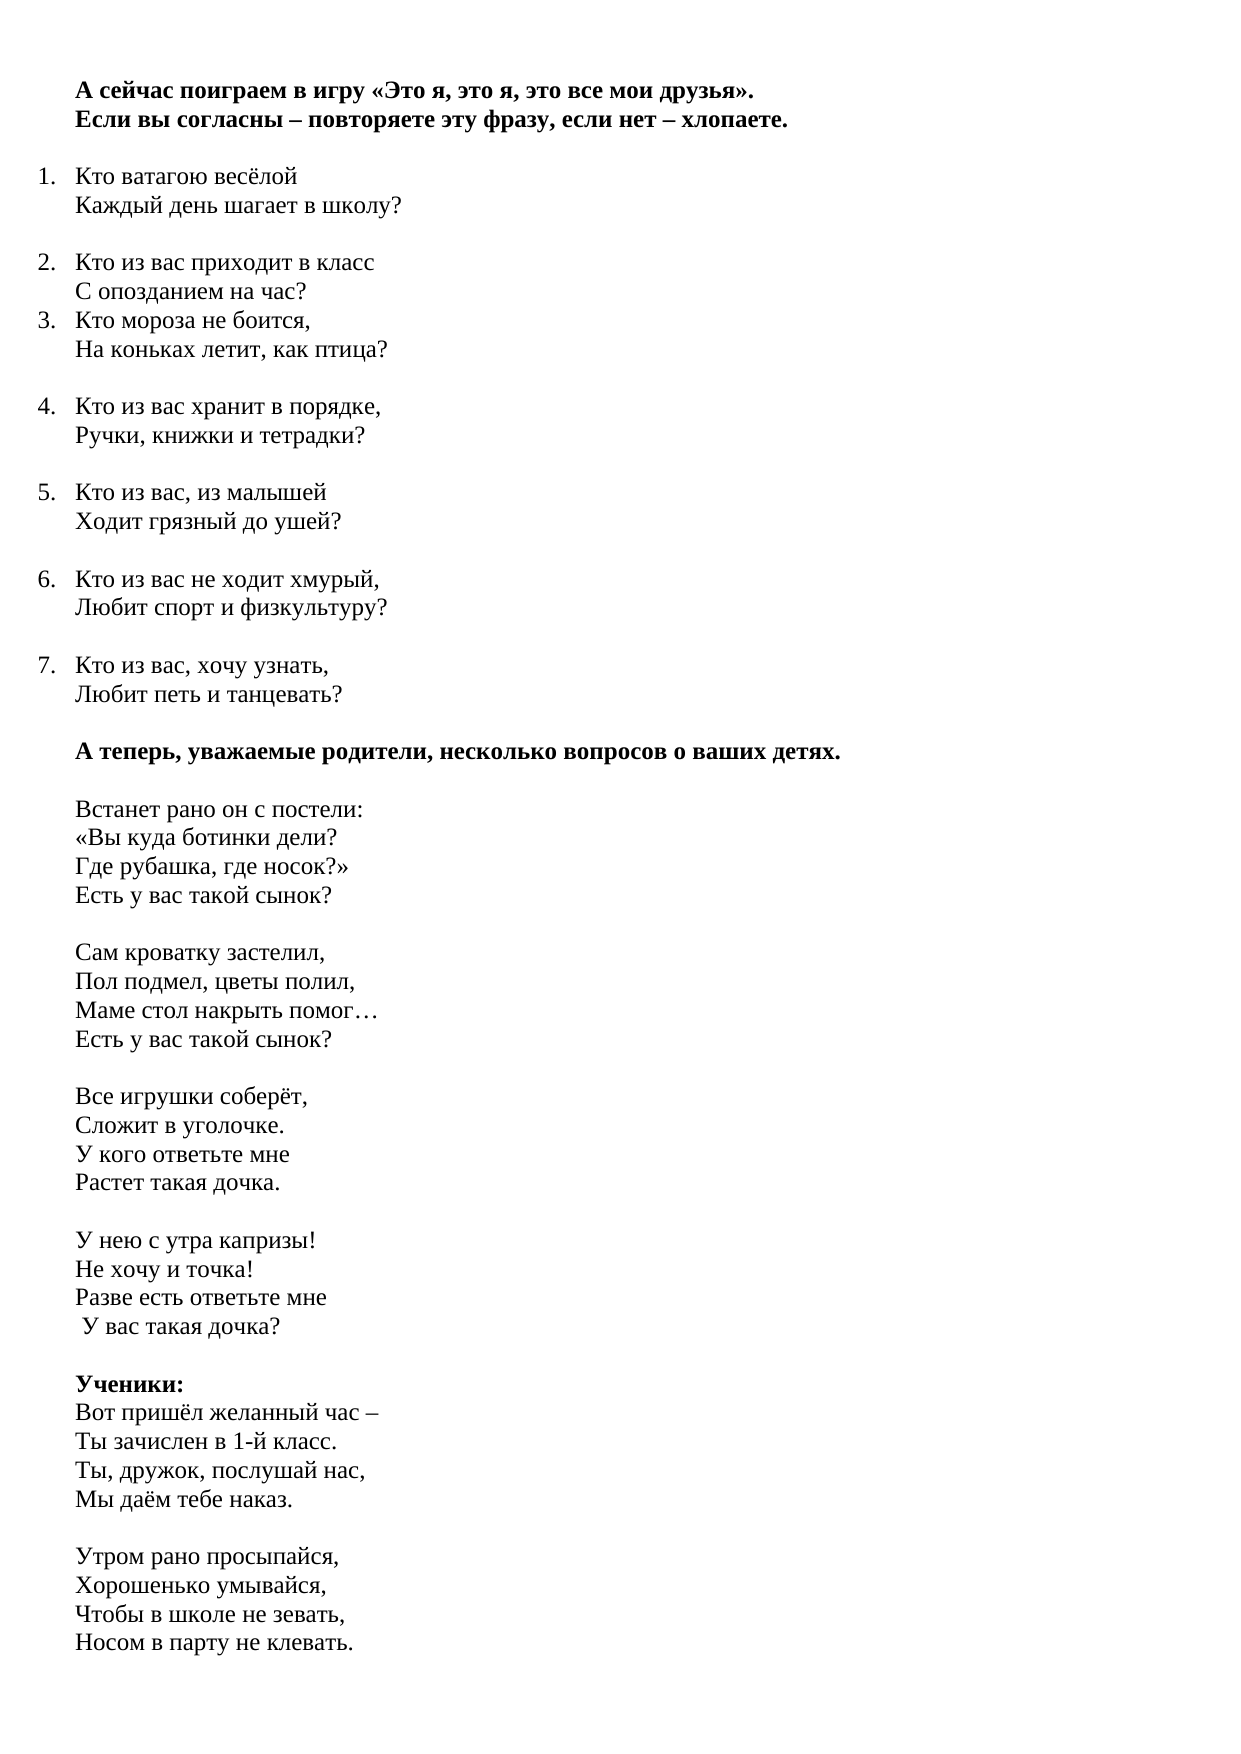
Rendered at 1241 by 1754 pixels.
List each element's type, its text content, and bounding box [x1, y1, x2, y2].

text Есть у вас такой сынок? [75, 880, 1165, 909]
text Растет такая дочка. [75, 1167, 1165, 1196]
text Все игрушки соберёт, [75, 1081, 1165, 1110]
text У вас такая дочка? [75, 1311, 1165, 1340]
list Кто из вас хранит в порядке, [37, 391, 1165, 420]
text Носом в парту не клевать. [75, 1627, 1165, 1656]
text Хорошенько умывайся, [75, 1570, 1165, 1599]
list Кто из вас, хочу узнать, [37, 650, 1165, 679]
text Не хочу и точка! [75, 1254, 1165, 1282]
text А сейчас поиграем в игру «Это я, это я, это все мои друзья». [75, 75, 1165, 104]
text Сам кроватку застелил, [75, 937, 1165, 966]
text Разве есть ответьте мне [75, 1282, 1165, 1311]
text Сложит в уголочке. [75, 1110, 1165, 1139]
text На коньках летит, как птица? [75, 334, 1165, 362]
text А теперь, уважаемые родители, несколько вопросов о ваших детях. [75, 736, 1165, 765]
text С опозданием на час? [75, 276, 1165, 305]
text Утром рано просыпайся, [75, 1541, 1165, 1570]
list Кто из вас, из малышей [37, 477, 1165, 506]
text Мы даём тебе наказ. [75, 1484, 1165, 1512]
text У кого ответьте мне [75, 1139, 1165, 1167]
list Кто из вас не ходит хмурый, [37, 564, 1165, 592]
text Встанет рано он с постели: [75, 794, 1165, 822]
text «Вы куда ботинки дели? [75, 822, 1165, 851]
text Где рубашка, где носок?» [75, 851, 1165, 880]
text Ходит грязный до ушей? [75, 506, 1165, 535]
text Ученики: [75, 1369, 1165, 1397]
text Если вы согласны – повторяете эту фразу, если нет – хлопаете. [75, 104, 1165, 132]
text У нею с утра капризы! [75, 1225, 1165, 1254]
text Есть у вас такой сынок? [75, 1024, 1165, 1052]
list Кто мороза не боится, [37, 305, 1165, 334]
text Ты зачислен в 1-й класс. [75, 1426, 1165, 1455]
text Любит петь и танцевать? [75, 679, 1165, 707]
text Любит спорт и физкультуру? [75, 592, 1165, 621]
list Кто ватагою весёлой [37, 161, 1165, 190]
text Вот пришёл желанный час – [75, 1397, 1165, 1426]
text Каждый день шагает в школу? [75, 190, 1165, 219]
list Кто из вас приходит в класс [37, 247, 1165, 276]
text Чтобы в школе не зевать, [75, 1599, 1165, 1627]
text Ты, дружок, послушай нас, [75, 1455, 1165, 1484]
text Маме стол накрыть помог… [75, 995, 1165, 1024]
text Ручки, книжки и тетрадки? [75, 420, 1165, 449]
text Пол подмел, цветы полил, [75, 966, 1165, 995]
